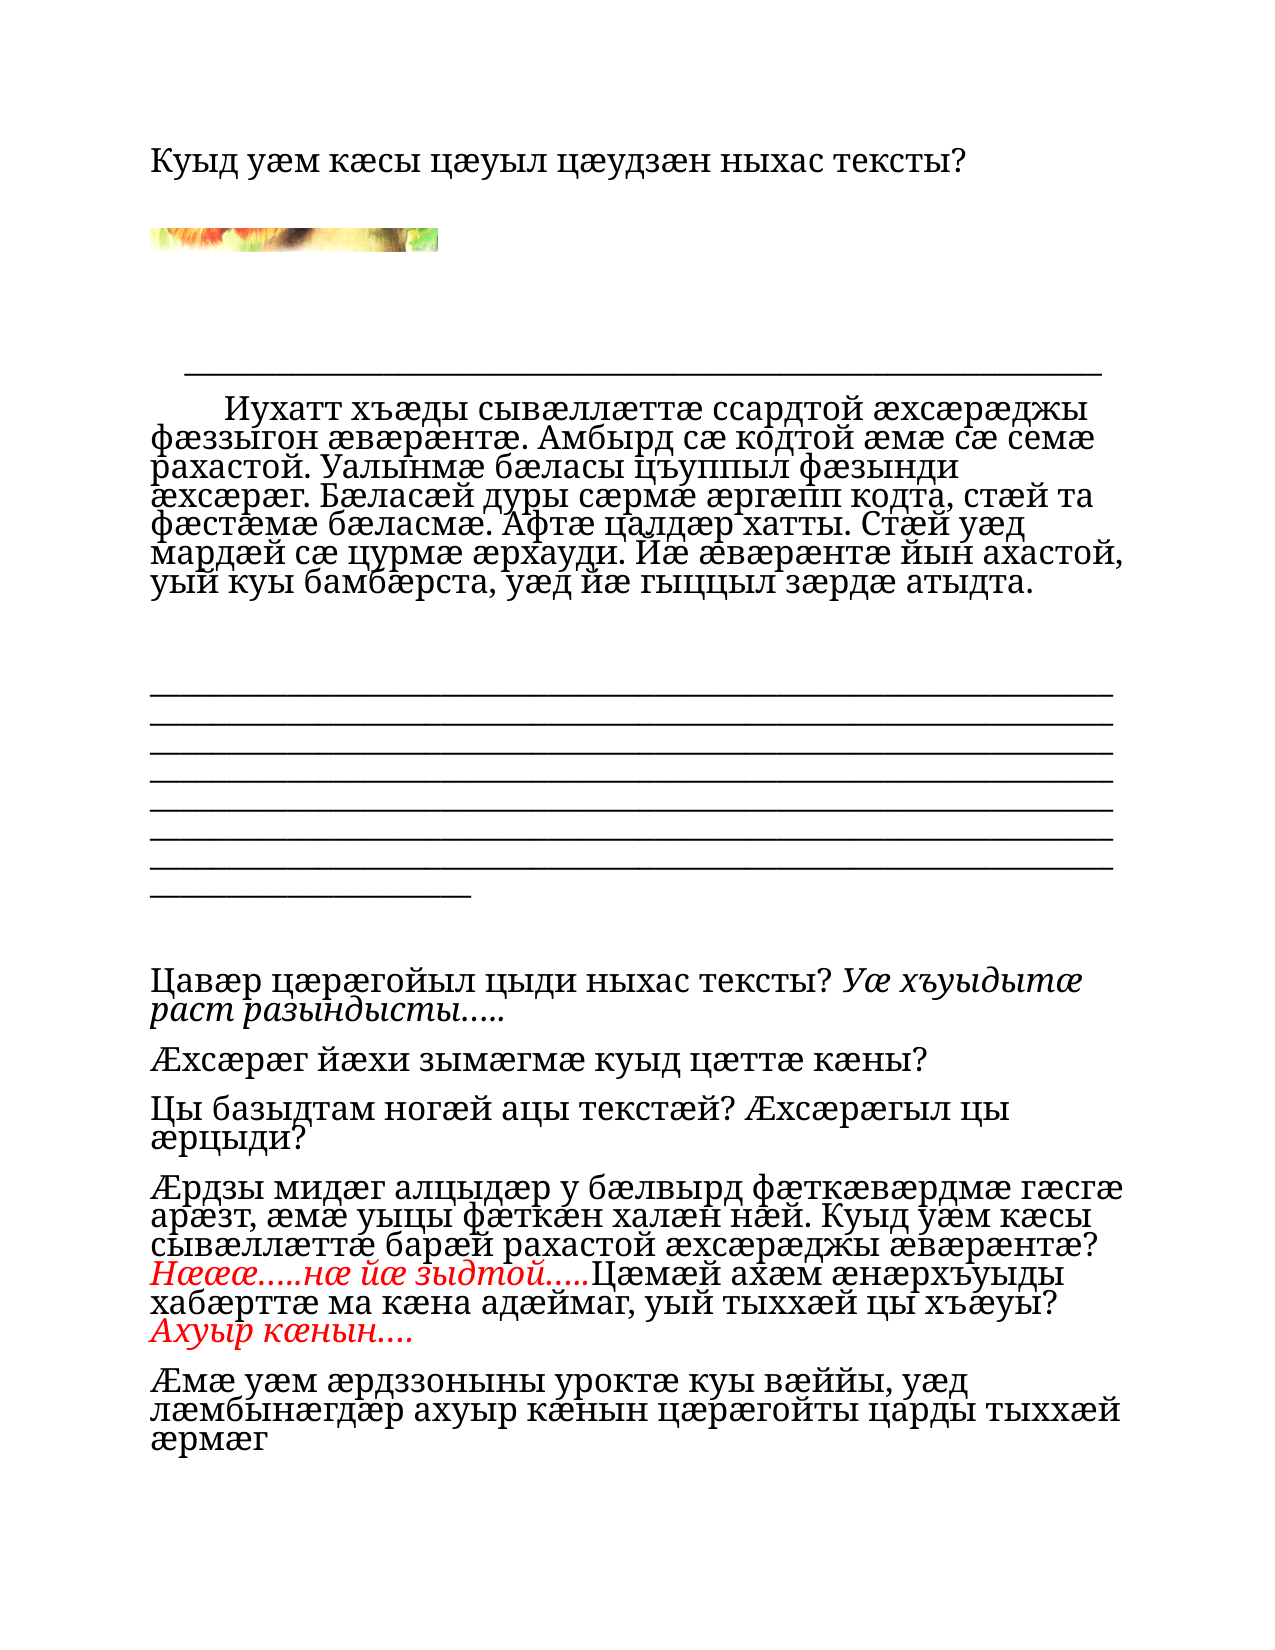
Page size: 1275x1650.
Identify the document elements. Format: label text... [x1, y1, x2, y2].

text Æрдзы мидæг алцыдæр у бæлвырд фæткæвæрдмæ гæсгæ арæзт, æмæ уыцы фæткæн халæн нæй. Куыд уæм кæсы сывæллæттæ барæй рахастой æхсæрæджы æвæрæнтæ? Нæææ…..нæ йæ зыдтой…..Цæмæй ахæм æнæрхъуыды хабæрттæ ма кæна адæймаг, уый тыххæй цы хъæуы? Ахуыр кæнын…. [150, 1176, 1125, 1349]
text ______________________________________________________________________________________________________________________________________________________________________________________________________________________________________________________________________________________________________________________________________________________________________________________________________________________________________________________________________________ [150, 669, 1125, 899]
text Æмæ уæм æрдззоныны уроктæ куы вæййы, уæд лæмбынæгдæр ахуыр кæнын цæрæгойты царды тыххæй æрмæг [150, 1369, 1125, 1456]
text Иухатт хъӕды сывӕллӕттӕ ссардтой ӕхсӕрӕджы фӕззыгон ӕвӕрӕнтӕ. Амбырд сӕ кодтой ӕмӕ сӕ семӕ рахастой. Уалынмӕ бӕласы цъуппыл фӕзынди ӕхсӕрӕг. Бӕласӕй дуры сӕрмӕ ӕргӕпп кодта, стӕй та фӕстӕмӕ бӕласмӕ. Афтӕ цалдӕр хатты. Стӕй уӕд мардӕй сӕ цурмӕ ӕрхауди. Йӕ ӕвӕрӕнтӕ йын ахастой, уый куы бамбӕрста, уӕд йӕ гыццыл зӕрдӕ атыдта. [150, 398, 1125, 599]
text Цавæр цæрæгойыл цыди ныхас тексты? Уæ хъуыдытæ раст разындысты….. [150, 970, 1125, 1027]
text Цы базыдтам ногæй ацы текстæй? Æхсæрæгыл цы æрцыди? [150, 1098, 1125, 1155]
text Æхсæрæг йæхи зымæгмæ куыд цæттæ кæны? [150, 1048, 1125, 1077]
text ____________________________________________________________ [150, 348, 1125, 377]
text Куыд уæм кæсы цæуыл цæудзæн ныхас тексты? [150, 150, 1125, 179]
